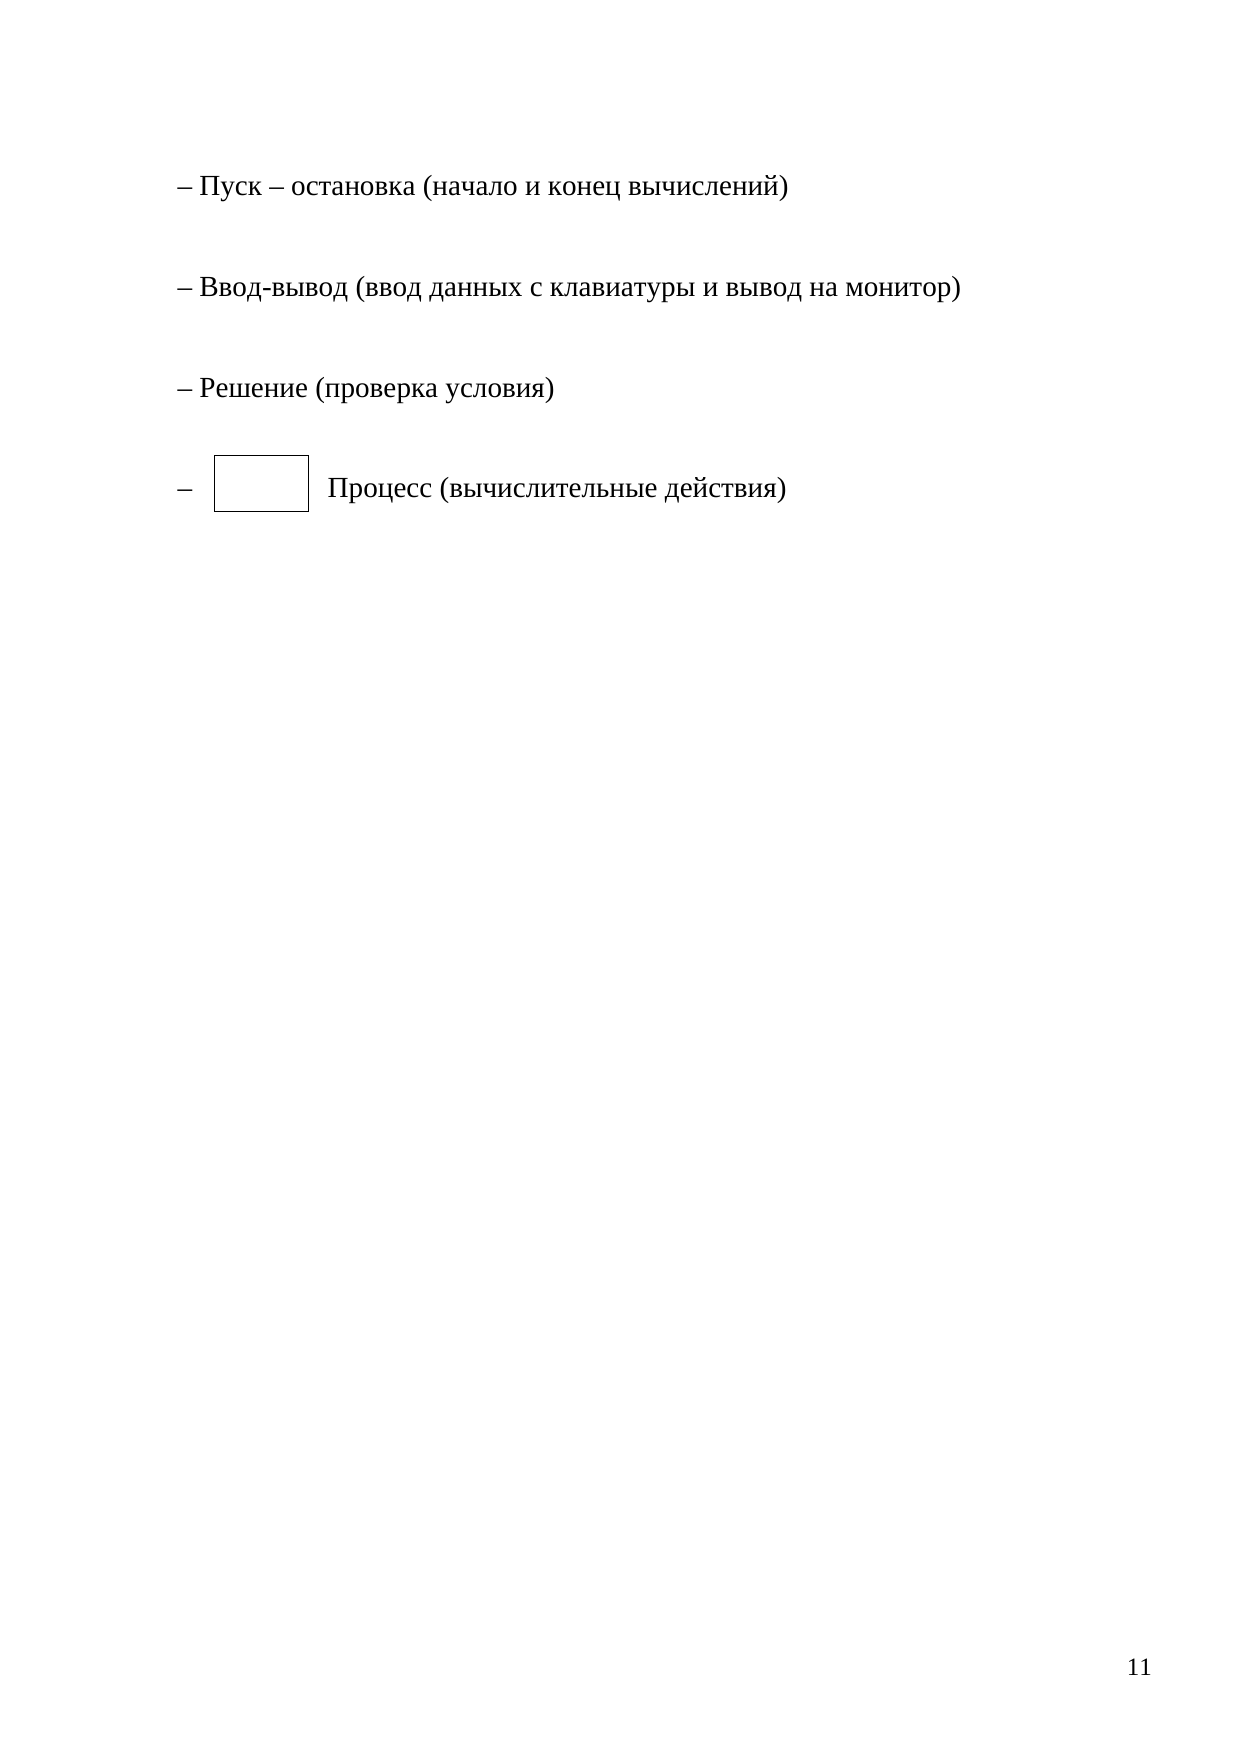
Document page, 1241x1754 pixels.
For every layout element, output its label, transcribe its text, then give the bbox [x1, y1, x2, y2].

text – Пуск – остановка (начало и конец вычислений) [177, 168, 1152, 202]
text – Ввод-вывод (ввод данных с клавиатуры и вывод на монитор) [177, 269, 1152, 303]
text – Процесс (вычислительные действия) [177, 470, 1152, 504]
text – Решение (проверка условия) [177, 370, 1152, 403]
